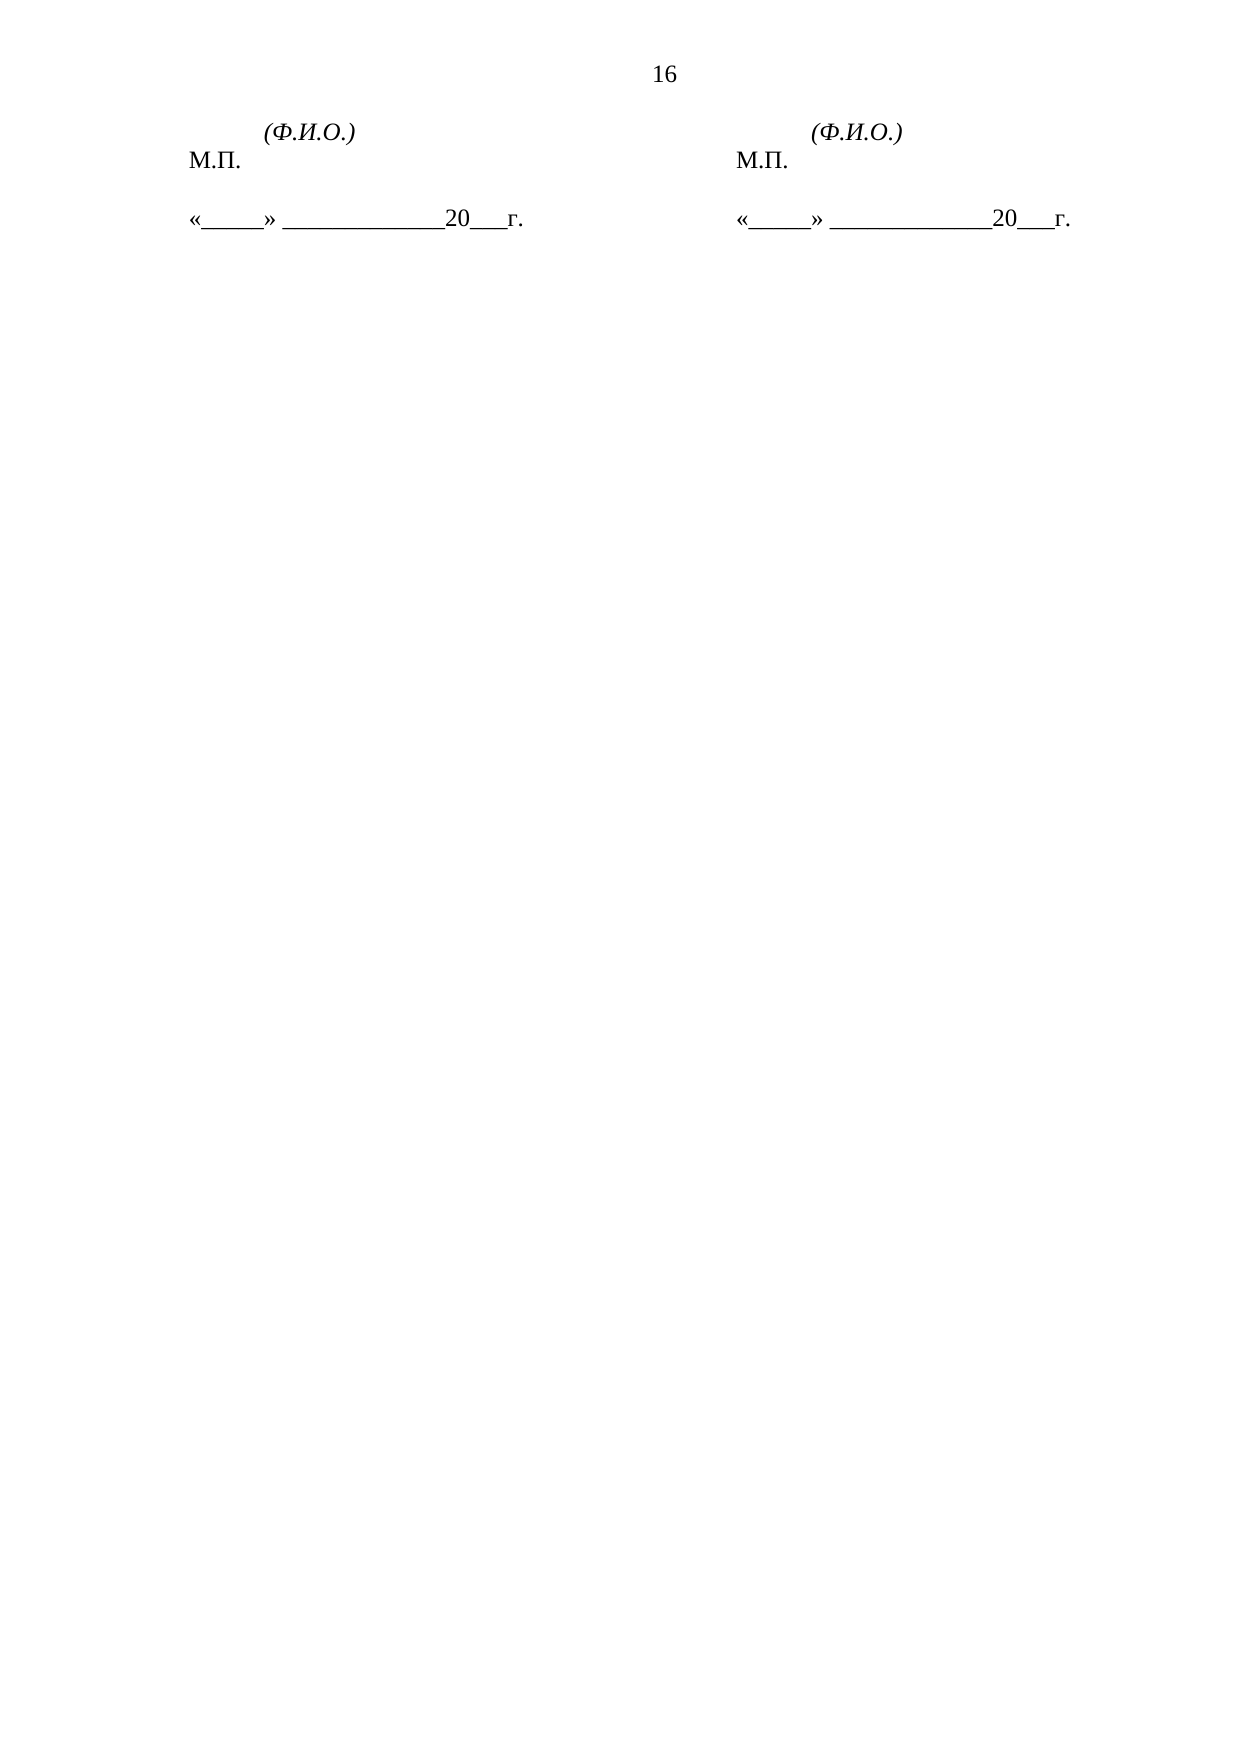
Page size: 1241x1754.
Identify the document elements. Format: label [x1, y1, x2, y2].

table_cell [177, 117, 724, 232]
table_cell [725, 117, 1240, 232]
